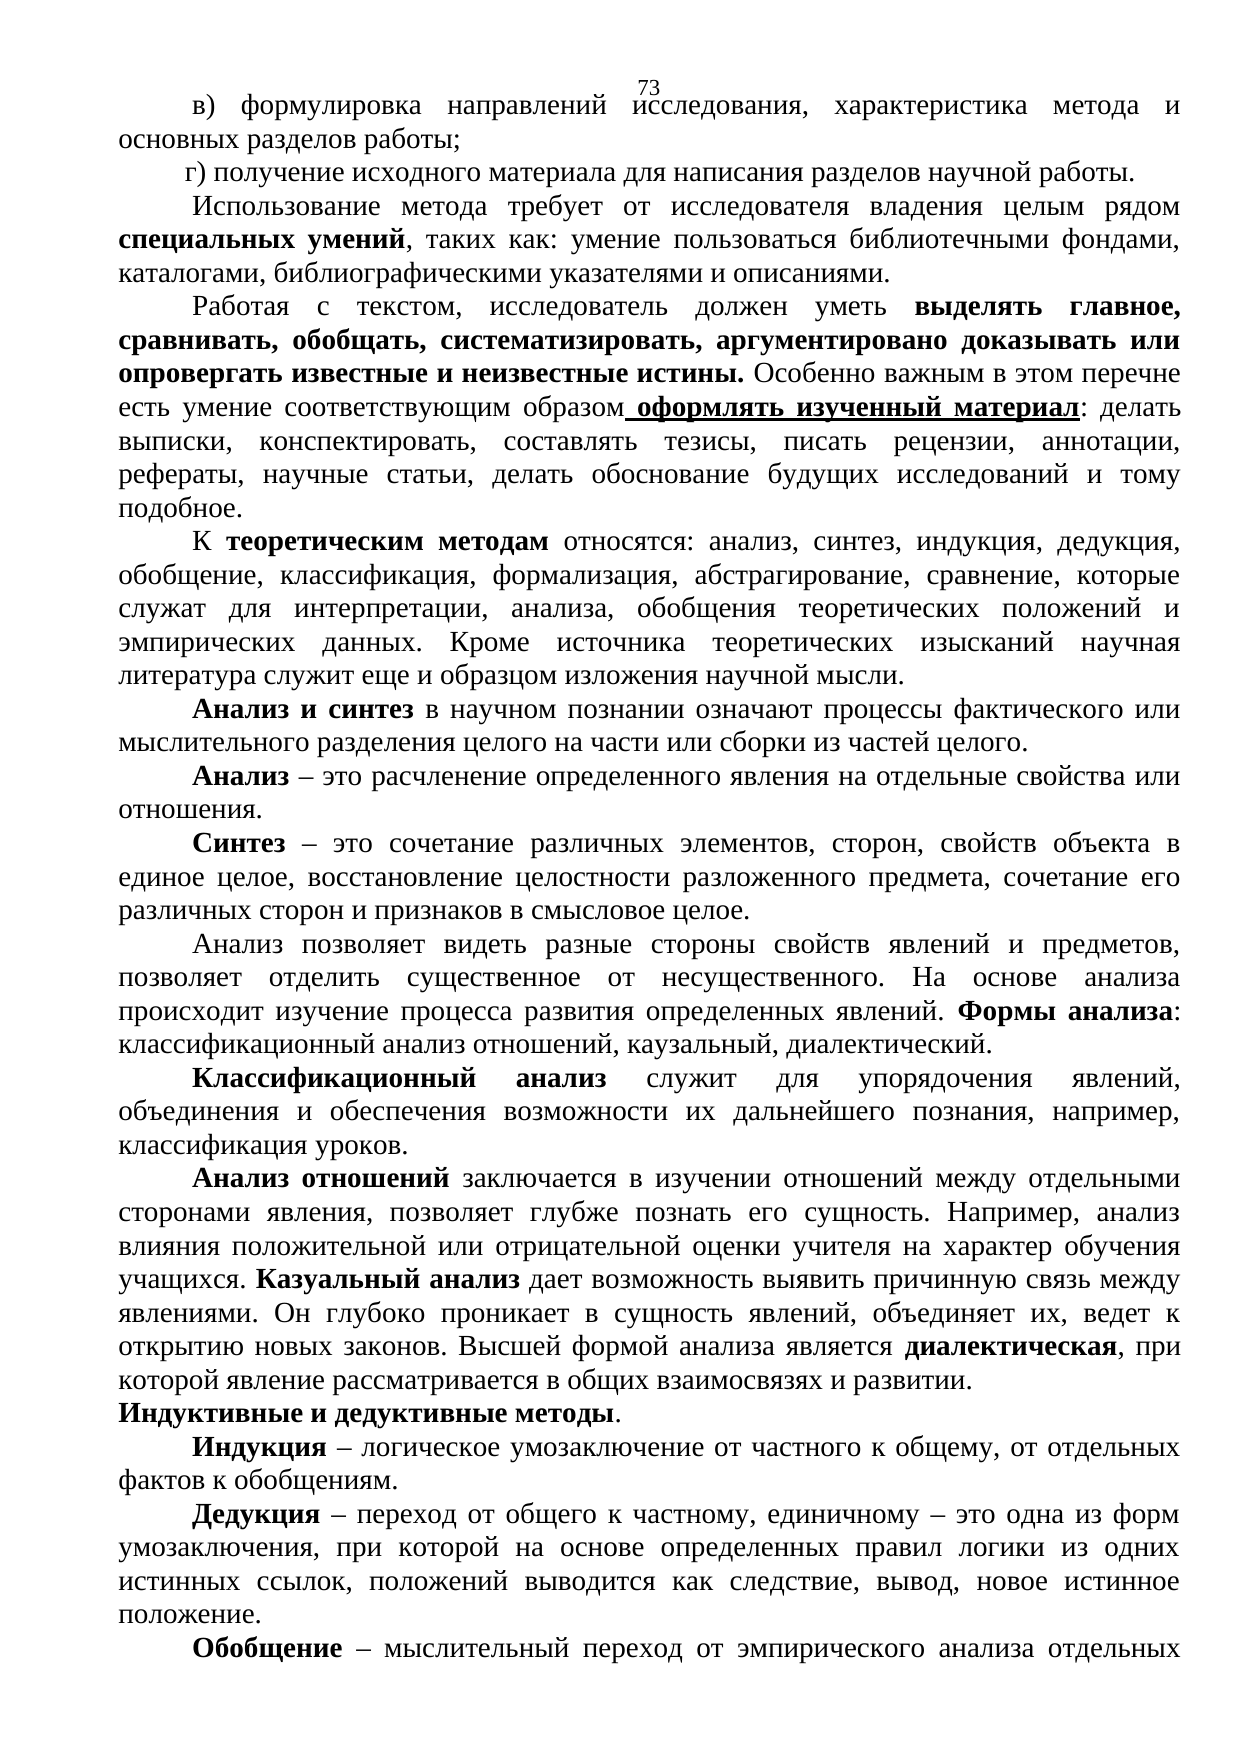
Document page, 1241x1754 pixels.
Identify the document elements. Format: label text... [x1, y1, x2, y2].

text Анализ – это расчленение определенного явления на отдельные свойства или отношения. [118, 758, 1181, 825]
text Анализ отношений заключается в изучении отношений между отдельными сторонами явления, позволяет глубже познать его сущность. Например, анализ влияния положительной или отрицательной оценки учителя на характер обучения учащихся. Казуальный анализ дает возможность выявить причинную связь между явлениями. Он глубоко проникает в сущность явлений, объединяет их, ведет к открытию новых законов. Высшей формой анализа является диалектическая, при которой явление рассматривается в общих взаимосвязях и развитии. [118, 1161, 1181, 1395]
text Индуктивные и дедуктивные методы. [118, 1395, 1181, 1429]
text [118, 1630, 1181, 1664]
text в) формулировка направлений исследования, характеристика метода и основных разделов работы; [118, 87, 1181, 154]
text Классификационный анализ служит для упорядочения явлений, объединения и обеспечения возможности их дальнейшего познания, например, классификация уроков. [118, 1060, 1181, 1161]
text Дедукция – переход от общего к частному, единичному – это одна из форм умозаключения, при которой на основе определенных правил логики из одних истинных ссылок, положений выводится как следствие, вывод, новое истинное положение. [118, 1496, 1181, 1630]
text Анализ и синтез в научном познании означают процессы фактического или мыслительного разделения целого на части или сборки из частей целого. [118, 691, 1181, 758]
text г) получение исходного материала для написания разделов научной работы. [118, 154, 1181, 188]
text Синтез – это сочетание различных элементов, сторон, свойств объекта в единое целое, восстановление целостности разложенного предмета, сочетание его различных сторон и признаков в смысловое целое. [118, 825, 1181, 926]
text К теоретическим методам относятся: анализ, синтез, индукция, дедукция, обобщение, классификация, формализация, абстрагирование, сравнение, которые служат для интерпретации, анализа, обобщения теоретических положений и эмпирических данных. Кроме источника теоретических изысканий научная литература служит еще и образцом изложения научной мысли. [118, 523, 1181, 691]
text Работая с текстом, исследователь должен уметь выделять главное, сравнивать, обобщать, систематизировать, аргументировано доказывать или опровергать известные и неизвестные истины. Особенно важным в этом перечне есть умение соответствующим образом оформлять изученный материал: делать выписки, конспектировать, составлять тезисы, писать рецензии, аннотации, рефераты, научные статьи, делать обоснование будущих исследований и тому подобное. [118, 288, 1181, 523]
text Анализ позволяет видеть разные стороны свойств явлений и предметов, позволяет отделить существенное от несущественного. На основе анализа происходит изучение процесса развития определенных явлений. Формы анализа: классификационный анализ отношений, каузальный, диалектический. [118, 926, 1181, 1060]
text Индукция – логическое умозаключение от частного к общему, от отдельных фактов к обобщениям. [118, 1429, 1181, 1496]
text Использование метода требует от исследователя владения целым рядом специальных умений, таких как: умение пользоваться библиотечными фондами, каталогами, библиографическими указателями и описаниями. [118, 188, 1181, 288]
